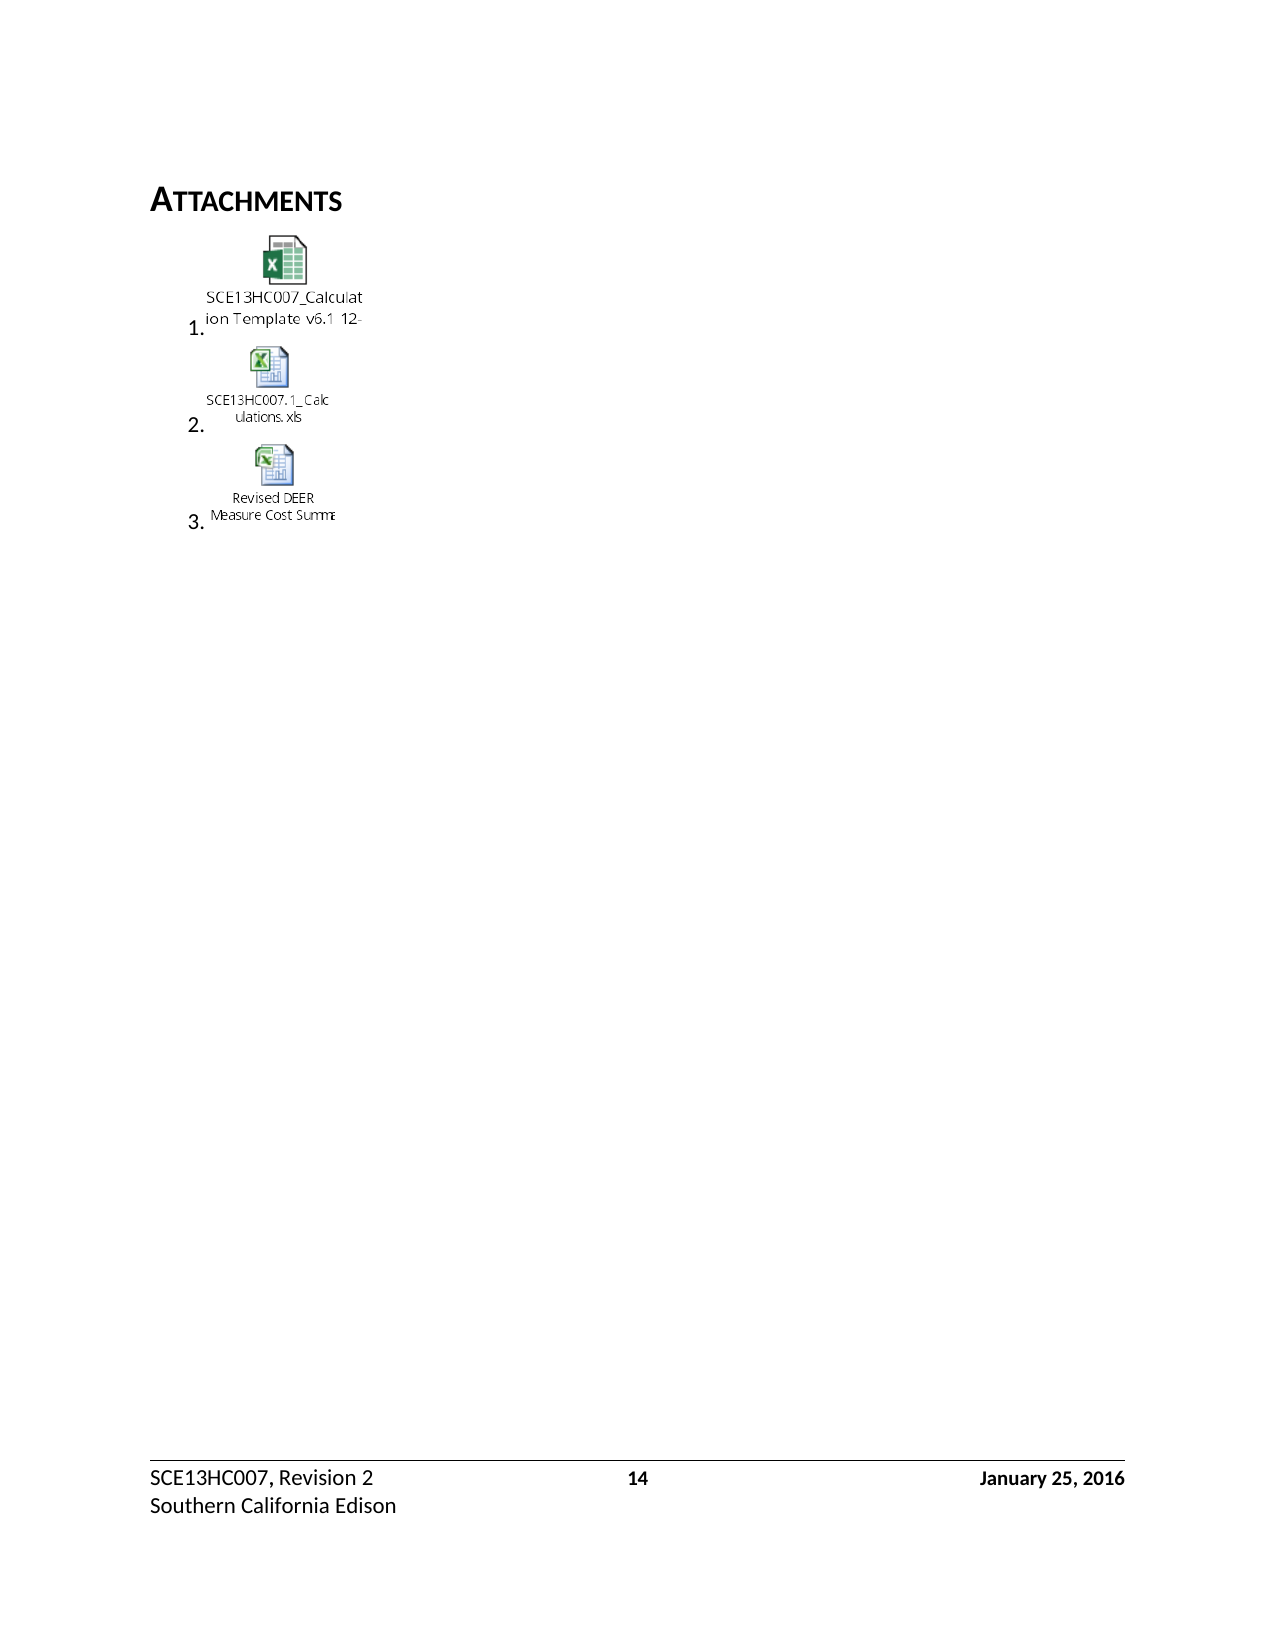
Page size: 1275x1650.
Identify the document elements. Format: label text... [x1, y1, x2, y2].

text 1. [187, 233, 1125, 341]
subtitle Attachments [150, 175, 1125, 221]
text 2. [187, 345, 1125, 438]
text 3. [187, 442, 1125, 535]
